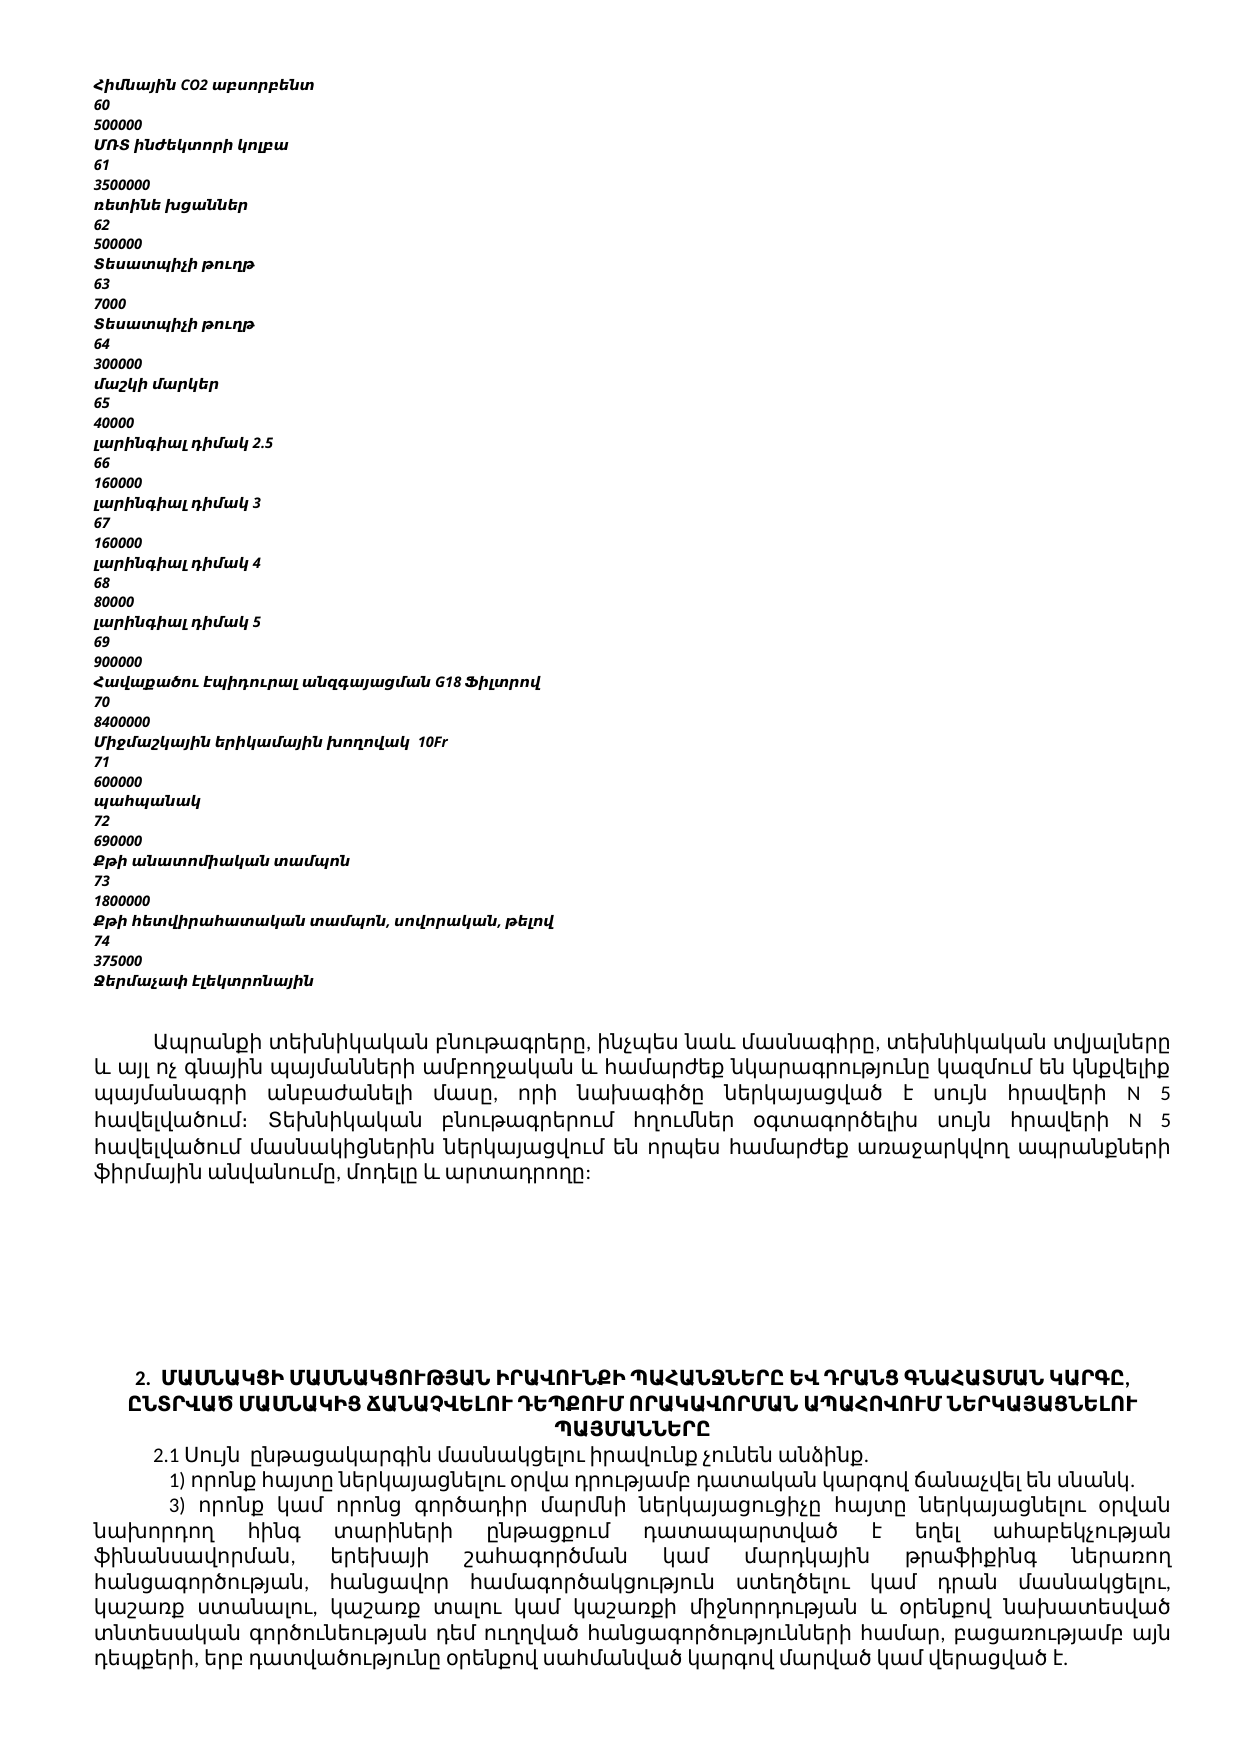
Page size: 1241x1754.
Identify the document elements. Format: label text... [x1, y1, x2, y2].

text 2. ՄԱՍՆԱԿՑԻ ՄԱՍՆԱԿՑՈՒԹՅԱՆ ԻՐԱՎՈՒՆՔԻ ՊԱՀԱՆՋՆԵՐԸ ԵՎ ԴՐԱՆՑ ԳՆԱՀԱՏՄԱՆ ԿԱՐԳԸ, ԸՆՏՐՎԱԾ ՄԱՍՆԱԿԻՑ ՃԱՆԱՉՎԵԼՈՒ ԴԵՊՔՈՒՄ ՈՐԱԿԱՎՈՐՄԱՆ ԱՊԱՀՈՎՈՒՄ ՆԵՐԿԱՅԱՑՆԵԼՈՒ ՊԱՅՄԱՆՆԵՐԸ [94, 1366, 1171, 1442]
text 3) որոնք կամ որոնց գործադիր մարմնի ներկայացուցիչը հայտը ներկայացնելու օրվան նախորդող հինգ տարիների ընթացքում դատապարտված է եղել ահաբեկչության ֆինանսավորման, երեխայի շահագործման կամ մարդկային թրաֆիքինգ ներառող հանցագործության, հանցավոր համագործակցություն ստեղծելու կամ դրան մասնակցելու, կաշառք ստանալու, կաշառք տալու կամ կաշառքի միջնորդության և օրենքով նախատեսված տնտեսական գործունեության դեմ ուղղված հանցագործությունների համար, բացառությամբ այն դեպքերի, երբ դատվածությունը օրենքով սահմանված կարգով մարված կամ վերացված է. [94, 1493, 1171, 1671]
text 1) որոնք հայտը ներկայացնելու օրվա դրությամբ դատական կարգով ճանաչվել են սնանկ. [94, 1467, 1171, 1493]
text Ապրանքի տեխնիկական բնութագրերը, ինչպես նաև մասնագիրը, տեխնիկական տվյալները և այլ ոչ գնային պայմանների ամբողջական և համարժեք նկարագրությունը կազմում են կնքվելիք պայմանագրի անբաժանելի մասը, որի նախագիծը ներկայացված է սույն հրավերի N 5 հավելվածում։ Տեխնիկական բնութագրերում հղումներ օգտագործելիս սույն հրավերի N 5 հավելվածում մասնակիցներին ներկայացվում են որպես համարժեք առաջարկվող ապրանքների ֆիրմային անվանումը, մոդելը և արտադրողը: [94, 1029, 1171, 1185]
text 2.1 Սույն ընթացակարգին մասնակցելու իրավունք չունեն անձինք. [94, 1442, 1171, 1467]
